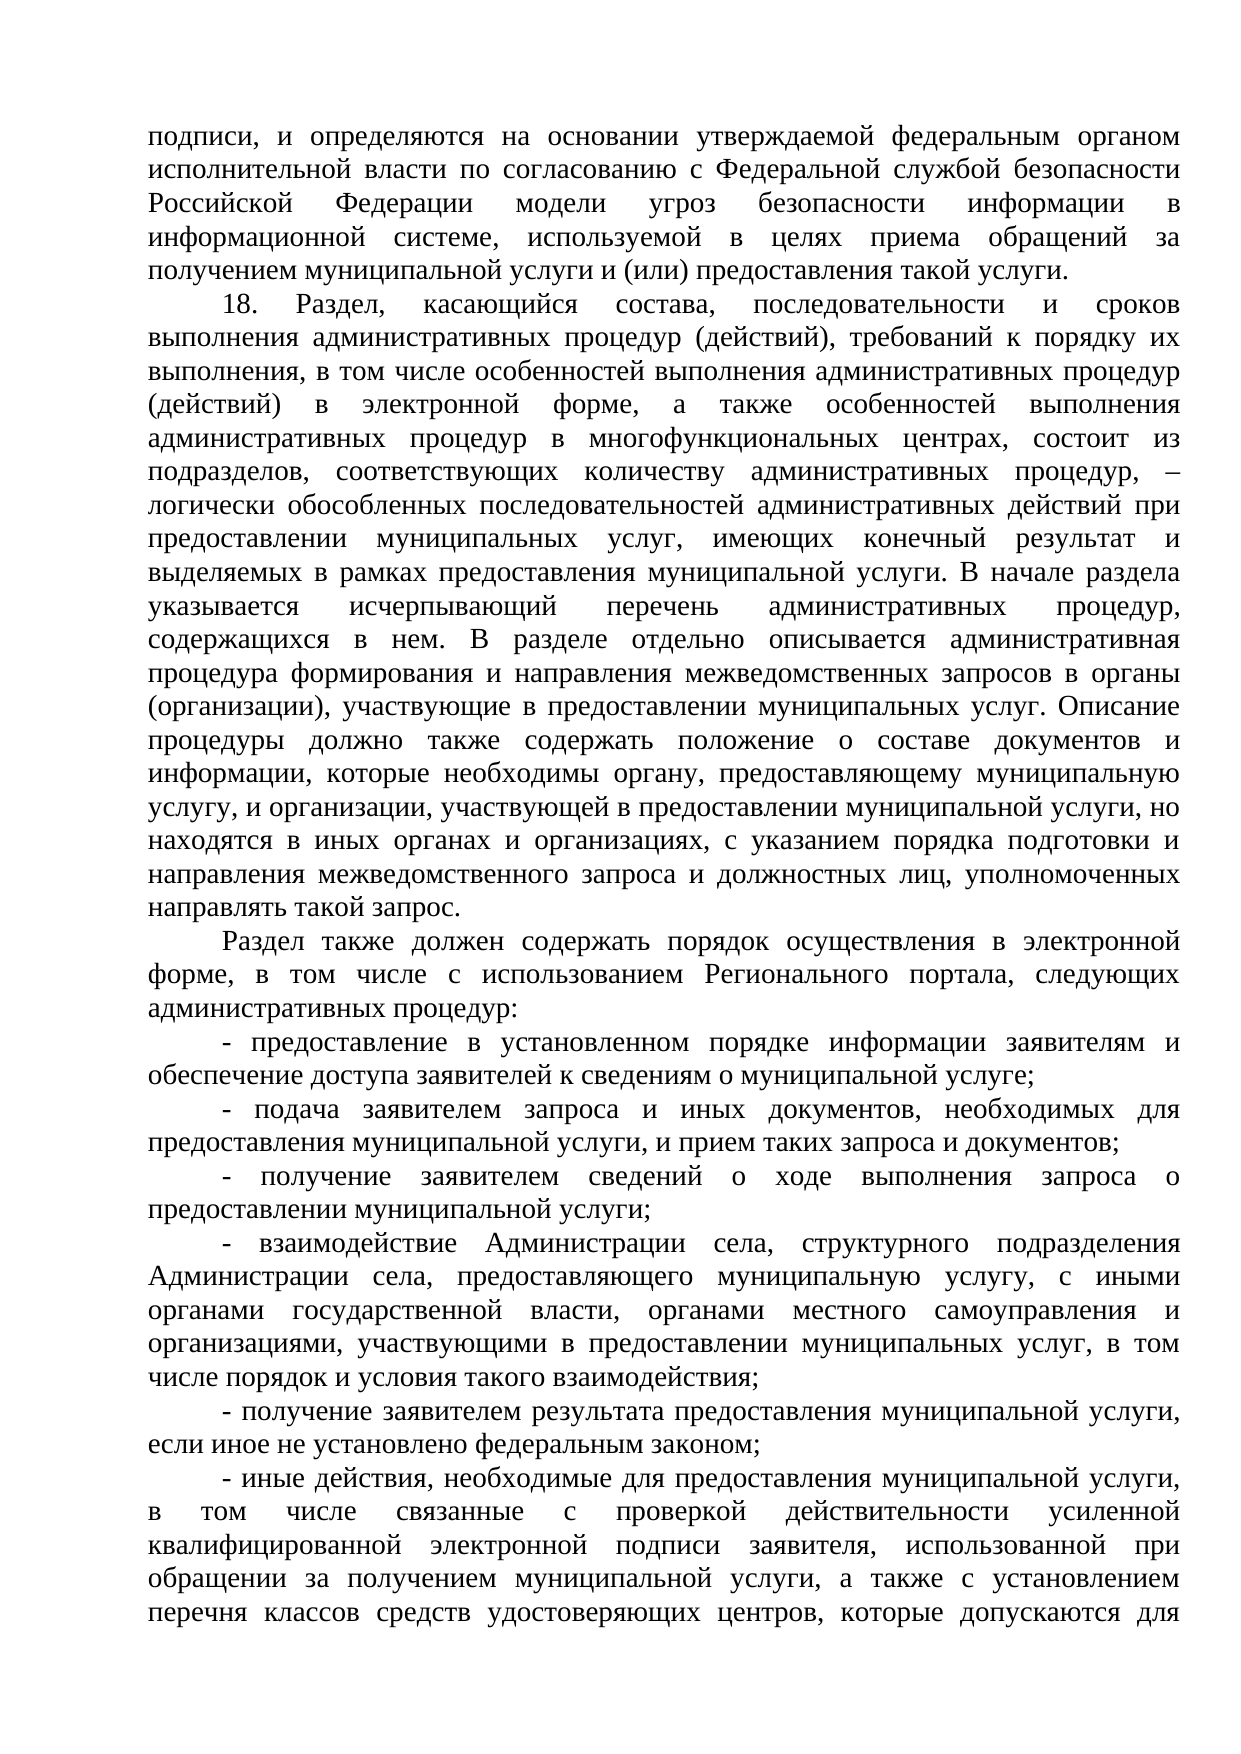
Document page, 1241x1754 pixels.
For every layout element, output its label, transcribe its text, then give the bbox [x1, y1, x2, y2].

list - взаимодействие Администрации села, структурного подразделения Администрации села, предоставляющего муниципальную услугу, с иными органами государственной власти, органами местного самоуправления и организациями, участвующими в предоставлении муниципальных услуг, в том числе порядок и условия такого взаимодействия; [148, 1225, 1181, 1393]
list - получение заявителем сведений о ходе выполнения запроса о предоставлении муниципальной услуги; [148, 1158, 1181, 1225]
list Раздел также должен содержать порядок осуществления в электронной форме, в том числе с использованием Регионального портала, следующих административных процедур: [148, 923, 1181, 1024]
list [148, 118, 1181, 286]
list - получение заявителем результата предоставления муниципальной услуги, если иное не установлено федеральным законом; [148, 1393, 1181, 1460]
list - предоставление в установленном порядке информации заявителям и обеспечение доступа заявителей к сведениям о муниципальной услуге; [148, 1024, 1181, 1091]
list - подача заявителем запроса и иных документов, необходимых для предоставления муниципальной услуги, и прием таких запроса и документов; [148, 1091, 1181, 1158]
list Раздел, касающийся состава, последовательности и сроков выполнения административных процедур (действий), требований к порядку их выполнения, в том числе особенностей выполнения административных процедур (действий) в электронной форме, а также особенностей выполнения административных процедур в многофункциональных центрах, состоит из подразделов, соответствующих количеству административных процедур, – логически обособленных последовательностей административных действий при предоставлении муниципальных услуг, имеющих конечный результат и выделяемых в рамках предоставления муниципальной услуги. В начале раздела указывается исчерпывающий перечень административных процедур, содержащихся в нем. В разделе отдельно описывается административная процедура формирования и направления межведомственных запросов в органы (организации), участвующие в предоставлении муниципальных услуг. Описание процедуры должно также содержать положение о составе документов и информации, которые необходимы органу, предоставляющему муниципальную услугу, и организации, участвующей в предоставлении муниципальной услуги, но находятся в иных органах и организациях, с указанием порядка подготовки и направления межведомственного запроса и должностных лиц, уполномоченных направлять такой запрос. [148, 286, 1181, 923]
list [148, 1460, 1181, 1627]
